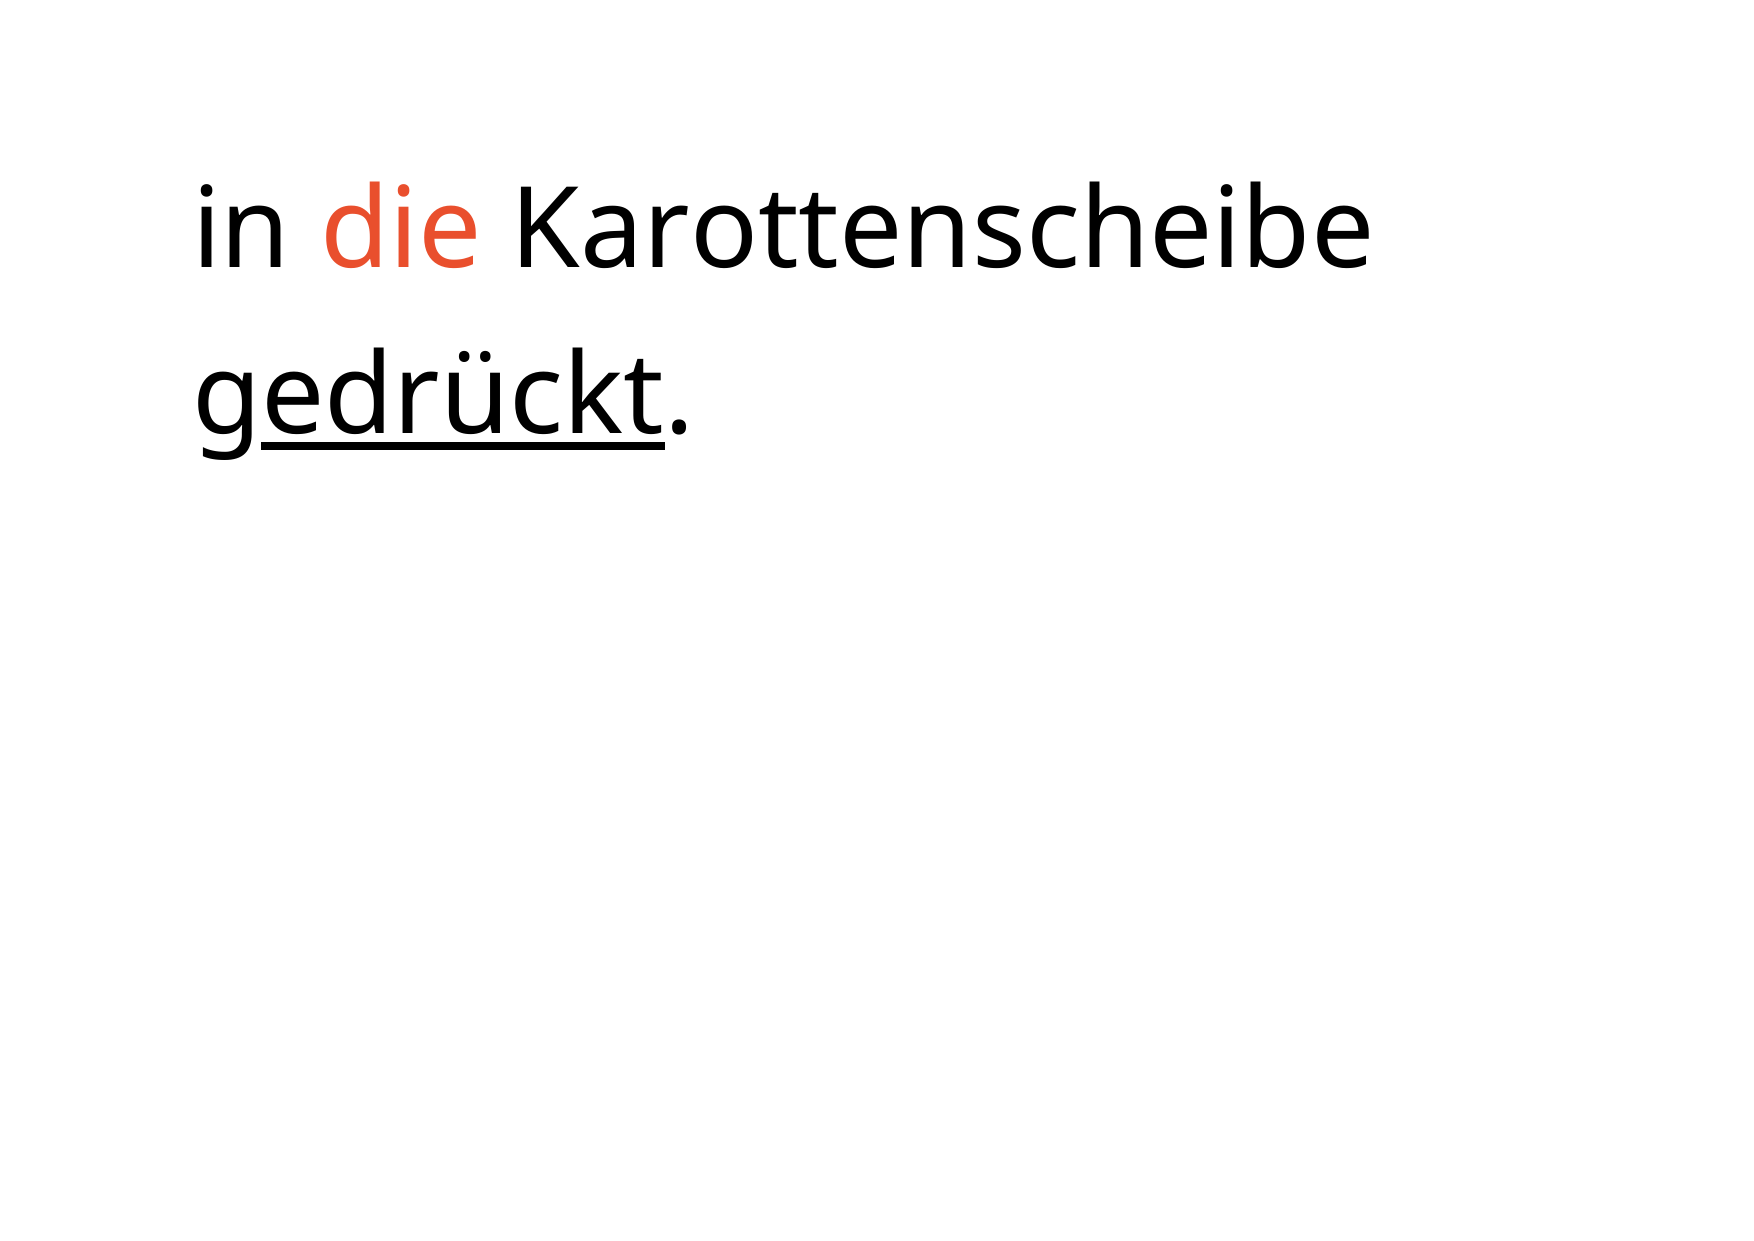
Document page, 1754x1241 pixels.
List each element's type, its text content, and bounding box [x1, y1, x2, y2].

text Wir haben das ausgestochene Gurkenstück mit der Hand in die Karottenscheibe gedrückt. [192, 148, 1606, 466]
